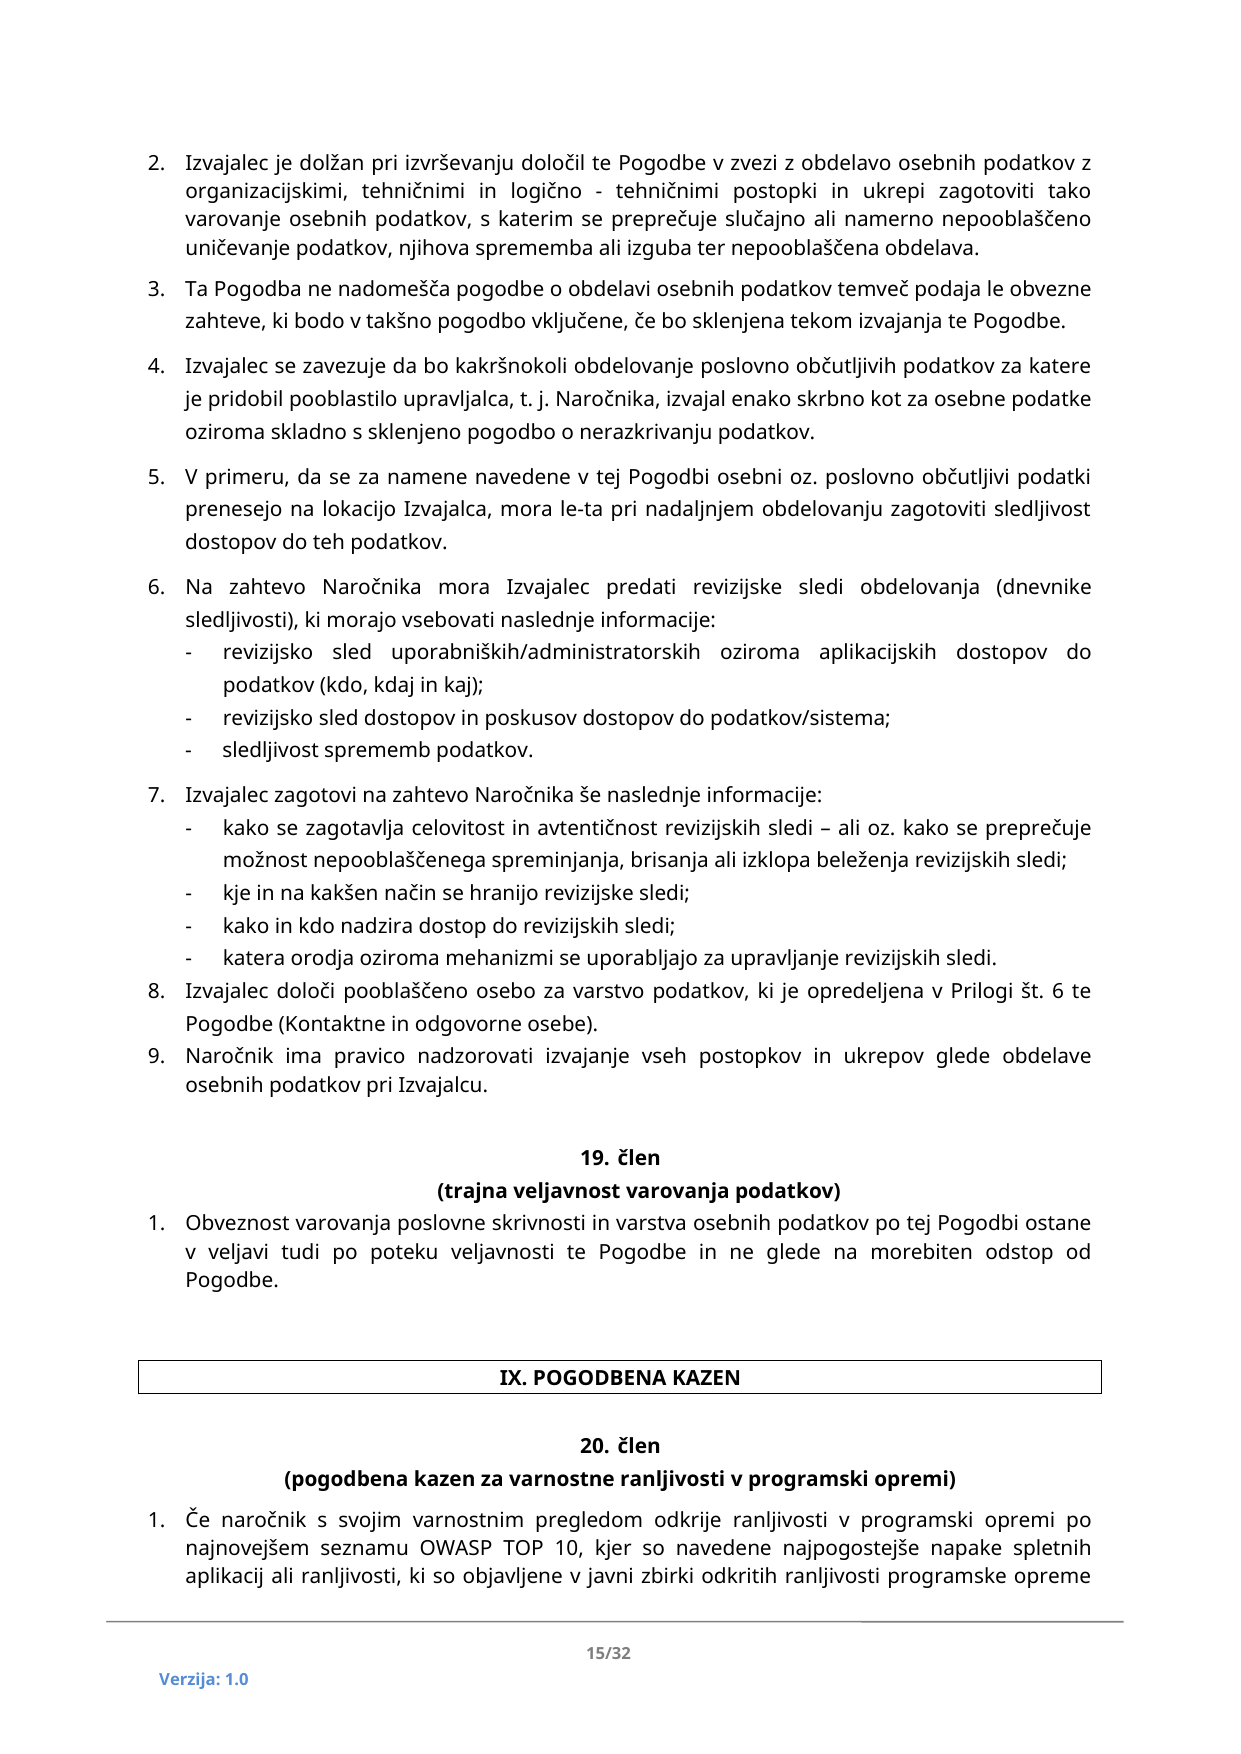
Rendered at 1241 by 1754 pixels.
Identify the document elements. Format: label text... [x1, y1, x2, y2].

list kje in na kakšen način se hranijo revizijske sledi; [185, 878, 1033, 907]
list Na zahtevo Naročnika mora Izvajalec predati revizijske sledi obdelovanja (dnevnike sledljivosti), ki morajo vsebovati naslednje informacije: [148, 572, 1092, 633]
list člen [148, 1431, 1093, 1459]
list revizijsko sled dostopov in poskusov dostopov do podatkov/sistema; [185, 703, 1033, 731]
list revizijsko sled uporabniških/administratorskih oziroma aplikacijskih dostopov do podatkov (kdo, kdaj in kaj); [185, 637, 1093, 698]
list kako in kdo nadzira dostop do revizijskih sledi; [185, 911, 1033, 939]
list Ta Pogodba ne nadomešča pogodbe o obdelavi osebnih podatkov temveč podaja le obvezne zahteve, ki bodo v takšno pogodbo vključene, če bo sklenjena tekom izvajanja te Pogodbe. [148, 274, 1092, 335]
list člen [148, 1143, 1093, 1172]
list Izvajalec določi pooblaščeno osebo za varstvo podatkov, ki je opredeljena v Prilogi št. 6 te Pogodbe (Kontaktne in odgovorne osebe). [148, 976, 1093, 1037]
list (trajna veljavnost varovanja podatkov) [185, 1176, 1093, 1204]
list kako se zagotavlja celovitost in avtentičnost revizijskih sledi – ali oz. kako se preprečuje možnost nepooblaščenega spreminjanja, brisanja ali izklopa beleženja revizijskih sledi; [185, 813, 1093, 874]
list Naročnik ima pravico nadzorovati izvajanje vseh postopkov in ukrepov glede obdelave osebnih podatkov pri Izvajalcu. [148, 1041, 1092, 1098]
list Izvajalec se zavezuje da bo kakršnokoli obdelovanje poslovno občutljivih podatkov za katere je pridobil pooblastilo upravljalca, t. j. Naročnika, izvajal enako skrbno kot za osebne podatke oziroma skladno s sklenjeno pogodbo o nerazkrivanju podatkov. [148, 352, 1092, 445]
list Izvajalec je dolžan pri izvrševanju določil te Pogodbe v zvezi z obdelavo osebnih podatkov z organizacijskimi, tehničnimi in logično - tehničnimi postopki in ukrepi zagotoviti tako varovanje osebnih podatkov, s katerim se preprečuje slučajno ali namerno nepooblaščeno uničevanje podatkov, njihova sprememba ali izguba ter nepooblaščena obdelava. [148, 148, 1092, 261]
list V primeru, da se za namene navedene v tej Pogodbi osebni oz. poslovno občutljivi podatki prenesejo na lokacijo Izvajalca, mora le-ta pri nadaljnjem obdelovanju zagotoviti sledljivost dostopov do teh podatkov. [148, 462, 1092, 556]
list Obveznost varovanja poslovne skrivnosti in varstva osebnih podatkov po tej Pogodbi ostane v veljavi tudi po poteku veljavnosti te Pogodbe in ne glede na morebiten odstop od Pogodbe. [148, 1208, 1092, 1294]
list Izvajalec zagotovi na zahtevo Naročnika še naslednje informacije: [148, 780, 1092, 809]
list sledljivost sprememb podatkov. [185, 735, 1033, 764]
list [148, 1505, 1092, 1590]
text (pogodbena kazen za varnostne ranljivosti v programski opremi) [148, 1464, 1092, 1492]
list katera orodja oziroma mehanizmi se uporabljajo za upravljanje revizijskih sledi. [185, 943, 1033, 972]
